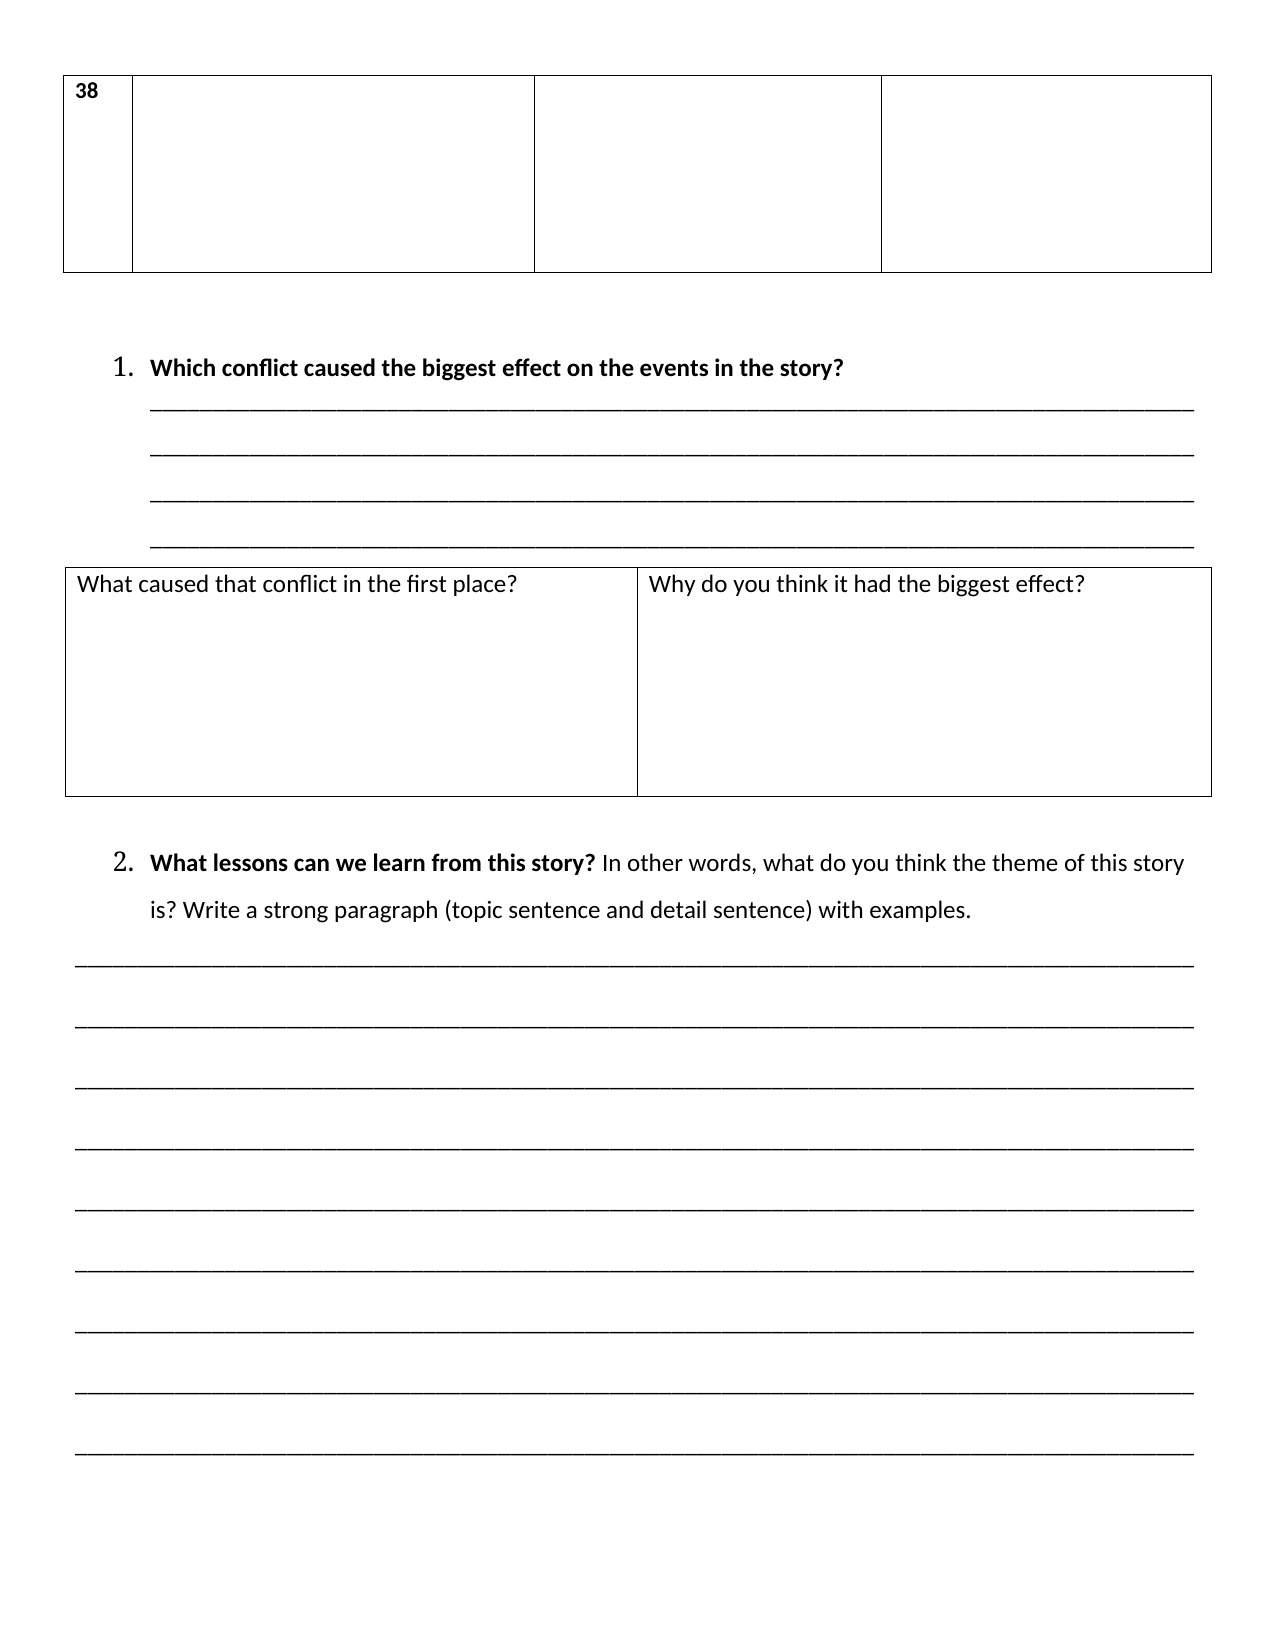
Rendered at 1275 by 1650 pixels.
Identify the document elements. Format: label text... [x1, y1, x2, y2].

list Which conflict caused the biggest effect on the events in the story? [112, 347, 1200, 384]
table_header What caused that conflict in the first place? [66, 568, 637, 796]
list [75, 940, 1200, 1459]
table_cell [882, 76, 1211, 272]
table_cell [133, 76, 534, 272]
table_cell 38 [64, 76, 132, 272]
list What lessons can we learn from this story? In other words, what do you think the theme of this story is? Write a strong paragraph (topic sentence and detail sentence) with examples. [112, 842, 1200, 925]
list ________________________________________________________________________________________________________________________________________________________________________________________________________________________________________________________________________________________________________________________________________________ [150, 384, 1200, 552]
table_cell [535, 76, 881, 272]
table_header Why do you think it had the biggest effect? [638, 568, 1211, 796]
